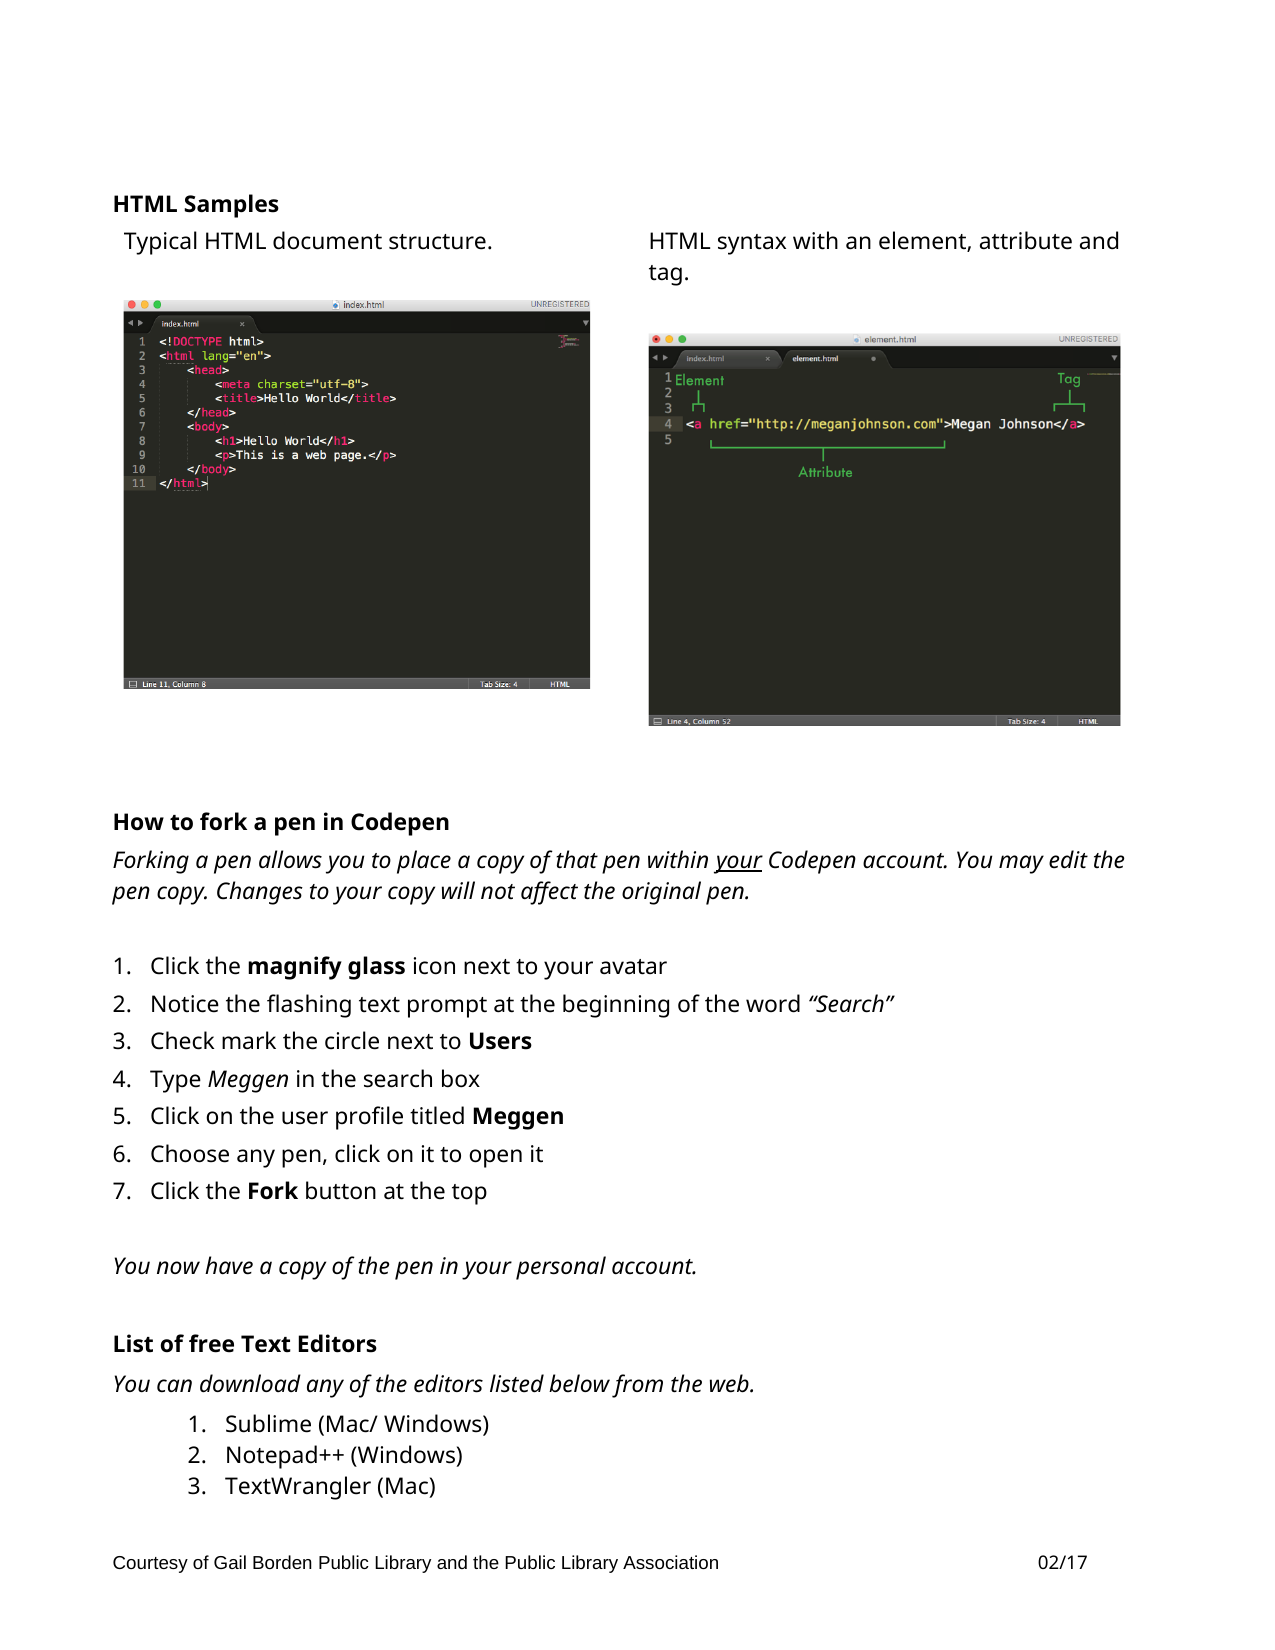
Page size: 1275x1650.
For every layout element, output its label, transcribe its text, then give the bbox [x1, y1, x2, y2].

text You can download any of the editors listed below from the web. [112, 1367, 1162, 1399]
list Check mark the circle next to Users [112, 1025, 1162, 1056]
picture [123, 300, 591, 689]
text HTML Samples [112, 187, 1162, 219]
text You now have a copy of the pen in your personal account. [112, 1250, 1162, 1281]
text Forking a pen allows you to place a copy of that pen within your Codepen account. You may edit the pen copy. Changes to your copy will not affect the original pen. [112, 844, 1162, 906]
list Notice the flashing text prompt at the beginning of the word “Search” [112, 987, 1162, 1019]
picture [648, 331, 1121, 726]
table_header Typical HTML document structure. [113, 225, 637, 731]
list Sublime (Mac/ Windows) [187, 1407, 1162, 1439]
list Click the magnify glass icon next to your avatar [112, 950, 1162, 981]
list Click on the user profile titled Meggen [112, 1100, 1162, 1131]
list TextWrangler (Mac) [187, 1470, 1162, 1501]
list Type Meggen in the search box [112, 1062, 1162, 1094]
table_header HTML syntax with an element, attribute and tag. [637, 225, 1161, 731]
text List of free Text Editors [112, 1327, 1162, 1359]
list Click the Fork button at the top [112, 1175, 1162, 1206]
list Choose any pen, click on it to open it [112, 1137, 1162, 1169]
list Notepad++ (Windows) [187, 1439, 1162, 1470]
text How to fork a pen in Codepen [112, 806, 1162, 837]
